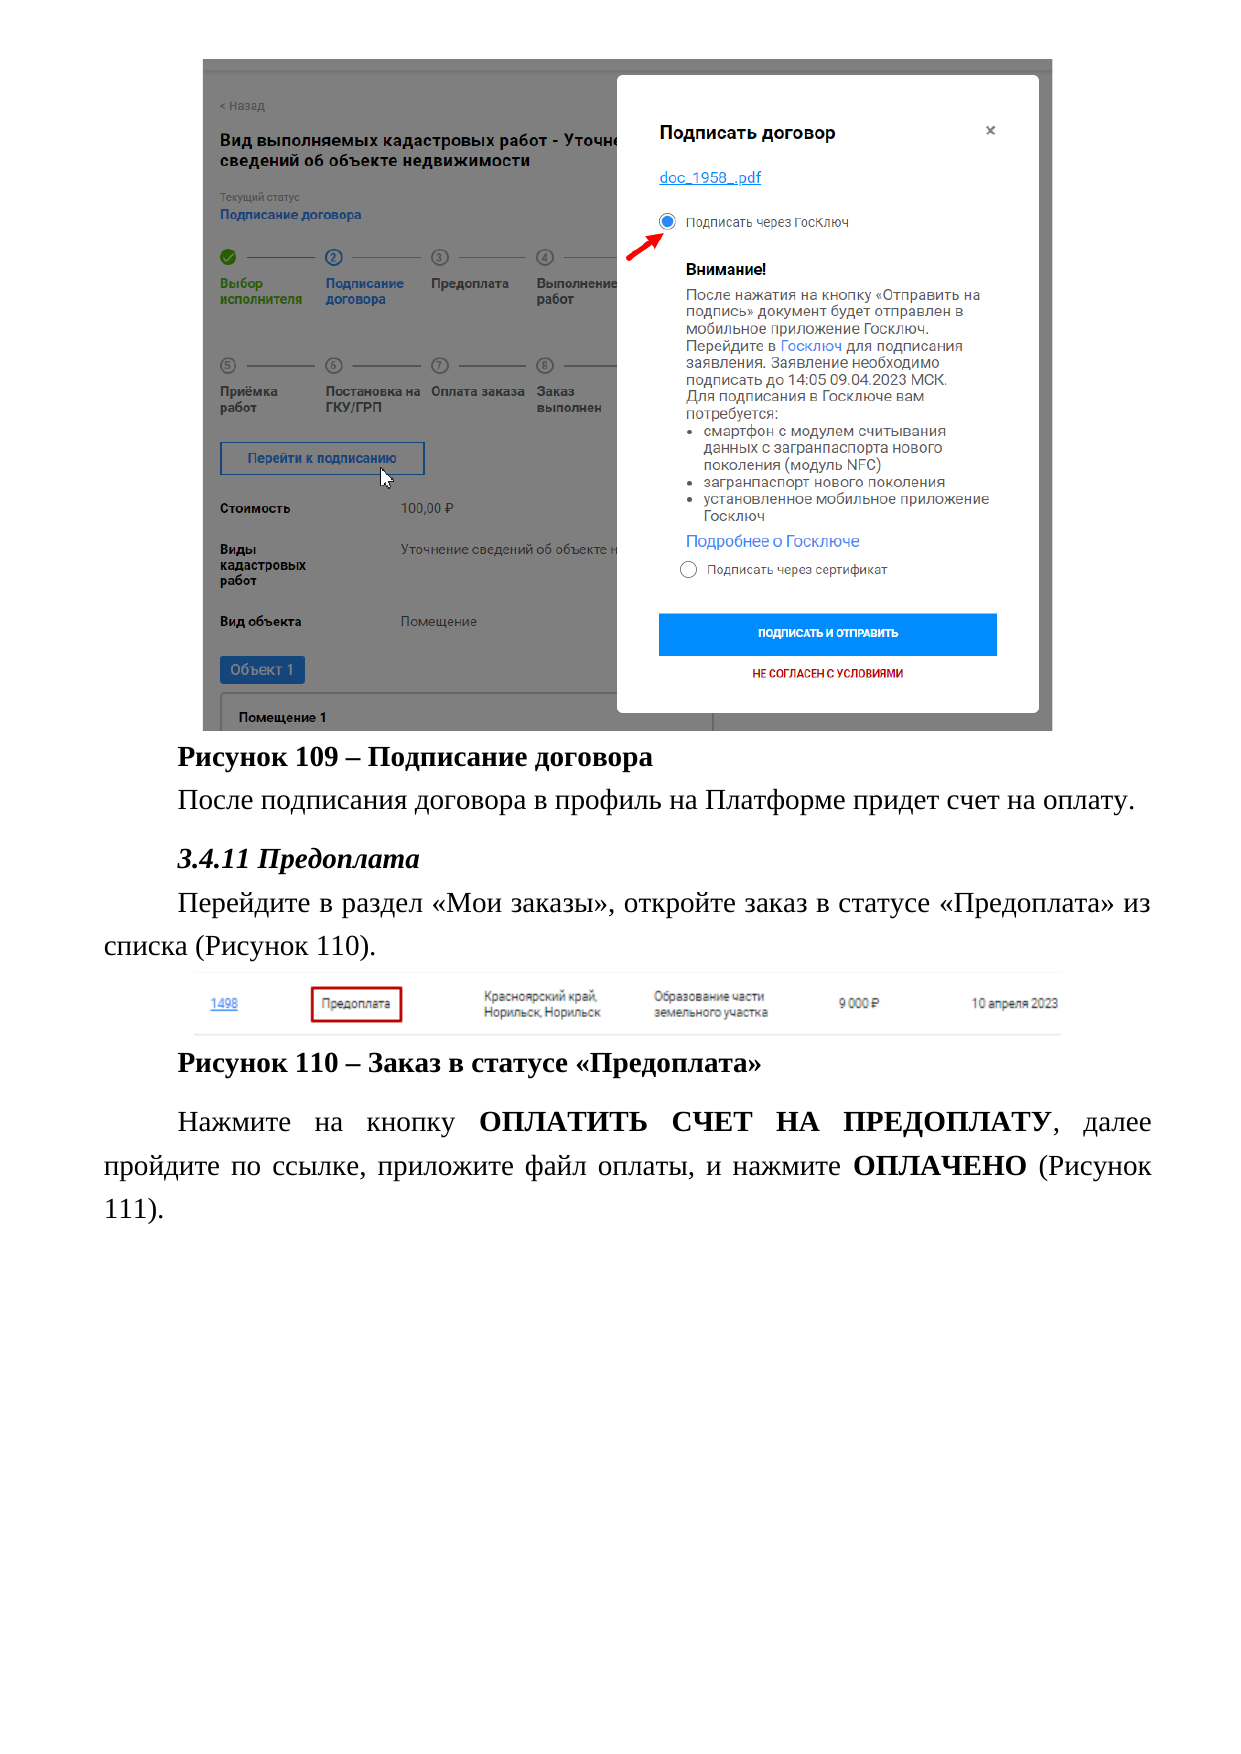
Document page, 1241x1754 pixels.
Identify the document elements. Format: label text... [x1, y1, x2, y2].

text Рисунок 110 – Заказ в статусе «Предоплата» [103, 1045, 1152, 1079]
picture [202, 59, 1053, 731]
text После подписания договора в профиль на Платформе придет счет на оплату. [103, 782, 1152, 816]
text Перейдите в раздел «Мои заказы», откройте заказ в статусе «Предоплата» из списка (Рисунок 110). [103, 885, 1152, 962]
text Рисунок 109 – Подписание договора [103, 739, 1152, 772]
text 3.4.11 Предоплата [103, 841, 1152, 875]
text Нажмите на кнопку ОПЛАТИТЬ СЧЕТ НА ПРЕДОПЛАТУ, далее пройдите по ссылке, приложите файл оплаты, и нажмите ОПЛАЧЕНО (Рисунок 111). [103, 1104, 1152, 1225]
picture [193, 972, 1062, 1037]
